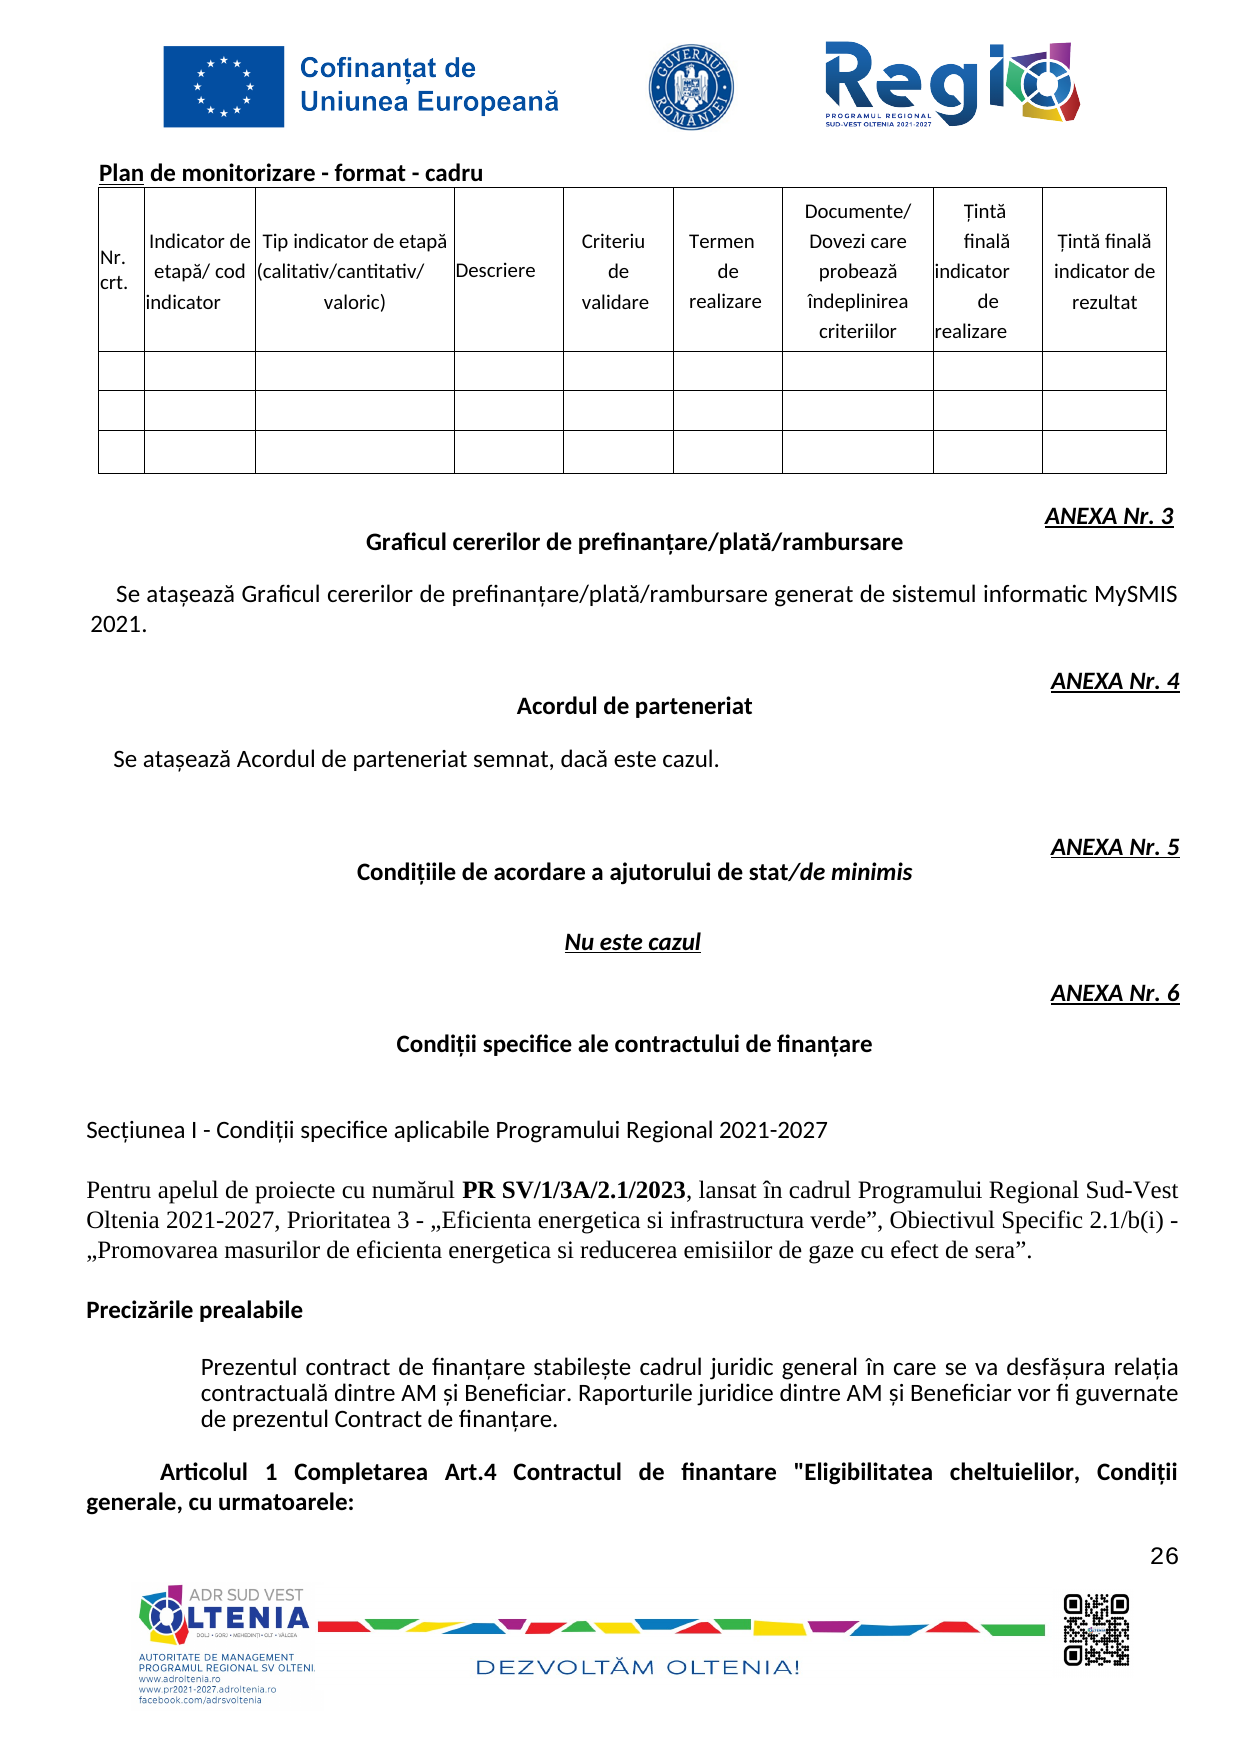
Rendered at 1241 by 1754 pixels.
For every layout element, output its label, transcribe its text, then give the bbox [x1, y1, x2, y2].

table_cell [674, 391, 782, 430]
table_cell [256, 352, 454, 390]
table_cell [99, 431, 144, 473]
table_cell [783, 431, 933, 473]
table_header Ţintă finală indicator de rezultat [1043, 188, 1166, 351]
text ANEXA Nr. 3 [971, 161, 1179, 530]
table_cell [145, 391, 255, 430]
table_cell [256, 431, 454, 473]
subtitle Graficul cererilor de prefinanţare/plată/rambursare [90, 530, 1179, 555]
table_header Ţintă finală indicator de realizare [934, 188, 1042, 351]
text Articolul 1 Completarea Art.4 Contractul de finantare "Eligibilitatea cheltuielilor, Condiţii generale, cu urmatoarele: [86, 1456, 1179, 1516]
table_cell [564, 431, 673, 473]
table_cell [256, 391, 454, 430]
table_cell [783, 352, 933, 390]
table_cell [455, 352, 563, 390]
table_cell [783, 391, 933, 430]
picture [823, 40, 1082, 129]
text Plan de monitorizare - format - cadru [99, 162, 1166, 187]
table_cell [674, 352, 782, 390]
text ANEXA Nr. 5 [86, 834, 1179, 860]
subtitle Secţiunea I - Condiţii specifice aplicabile Programului Regional 2021-2027 [86, 1115, 1179, 1145]
text Nu este cazul [86, 909, 1179, 960]
text ANEXA Nr. 4 [86, 669, 1179, 694]
table_cell [564, 391, 673, 430]
text Pentru apelul de proiecte cu numărul PR SV/1/3A/2.1/2023, lansat în cadrul Programului Regional Sud-Vest Oltenia 2021-2027, Prioritatea 3 - „Eficienta energetica si infrastructura verde”, Obiectivul Specific 2.1/b(i) - „Promovarea masurilor de eficienta energetica si reducerea emisiilor de gaze cu efect de sera”. [86, 1175, 1179, 1265]
table_header Tip indicator de etapă (calitativ/cantitativ/ valoric) [256, 188, 454, 351]
table_cell [99, 352, 144, 390]
table_cell [934, 352, 1042, 390]
text Precizările prealabile [86, 1295, 1179, 1325]
table_header Indicator de etapă/ cod indicator [145, 188, 255, 351]
table_cell [145, 431, 255, 473]
table_cell [455, 391, 563, 430]
table_cell [1043, 352, 1166, 390]
text Se ataşează Graficul cererilor de prefinanţare/plată/rambursare generat de sistemul informatic MySMIS 2021. [90, 579, 1179, 639]
table_cell [1043, 391, 1166, 430]
picture [158, 42, 561, 131]
table_header Criteriu de validare [564, 188, 673, 351]
text Prezentul contract de finanţare stabileşte cadrul juridic general în care se va desfăşura relaţia contractuală dintre AM şi Beneficiar. Raporturile juridice dintre AM şi Beneficiar vor fi guvernate de prezentul Contract de finanţare. [201, 1355, 1179, 1433]
table_cell [564, 352, 673, 390]
subtitle Condiţiile de acordare a ajutorului de stat/de minimis [90, 860, 1179, 885]
table_cell [674, 431, 782, 473]
table_header Descriere [455, 188, 563, 351]
text ANEXA Nr. 6 [86, 960, 1179, 1012]
text Se ataşează Acordul de parteneriat semnat, dacă este cazul. [86, 747, 1179, 772]
table_header Documente/ Dovezi care probează îndeplinirea criteriilor [783, 188, 933, 351]
subtitle Acordul de parteneriat [90, 694, 1179, 719]
table_header Nr. crt. [99, 188, 144, 351]
table_cell [99, 391, 144, 430]
table_cell [145, 352, 255, 390]
picture [645, 42, 739, 132]
subtitle Condiţii specifice ale contractului de finanţare [90, 1012, 1179, 1063]
picture [131, 1582, 1134, 1711]
table_cell [934, 431, 1042, 473]
table_header Termen de realizare [674, 188, 782, 351]
table_cell [934, 391, 1042, 430]
table_cell [1043, 431, 1166, 473]
table_cell [455, 431, 563, 473]
